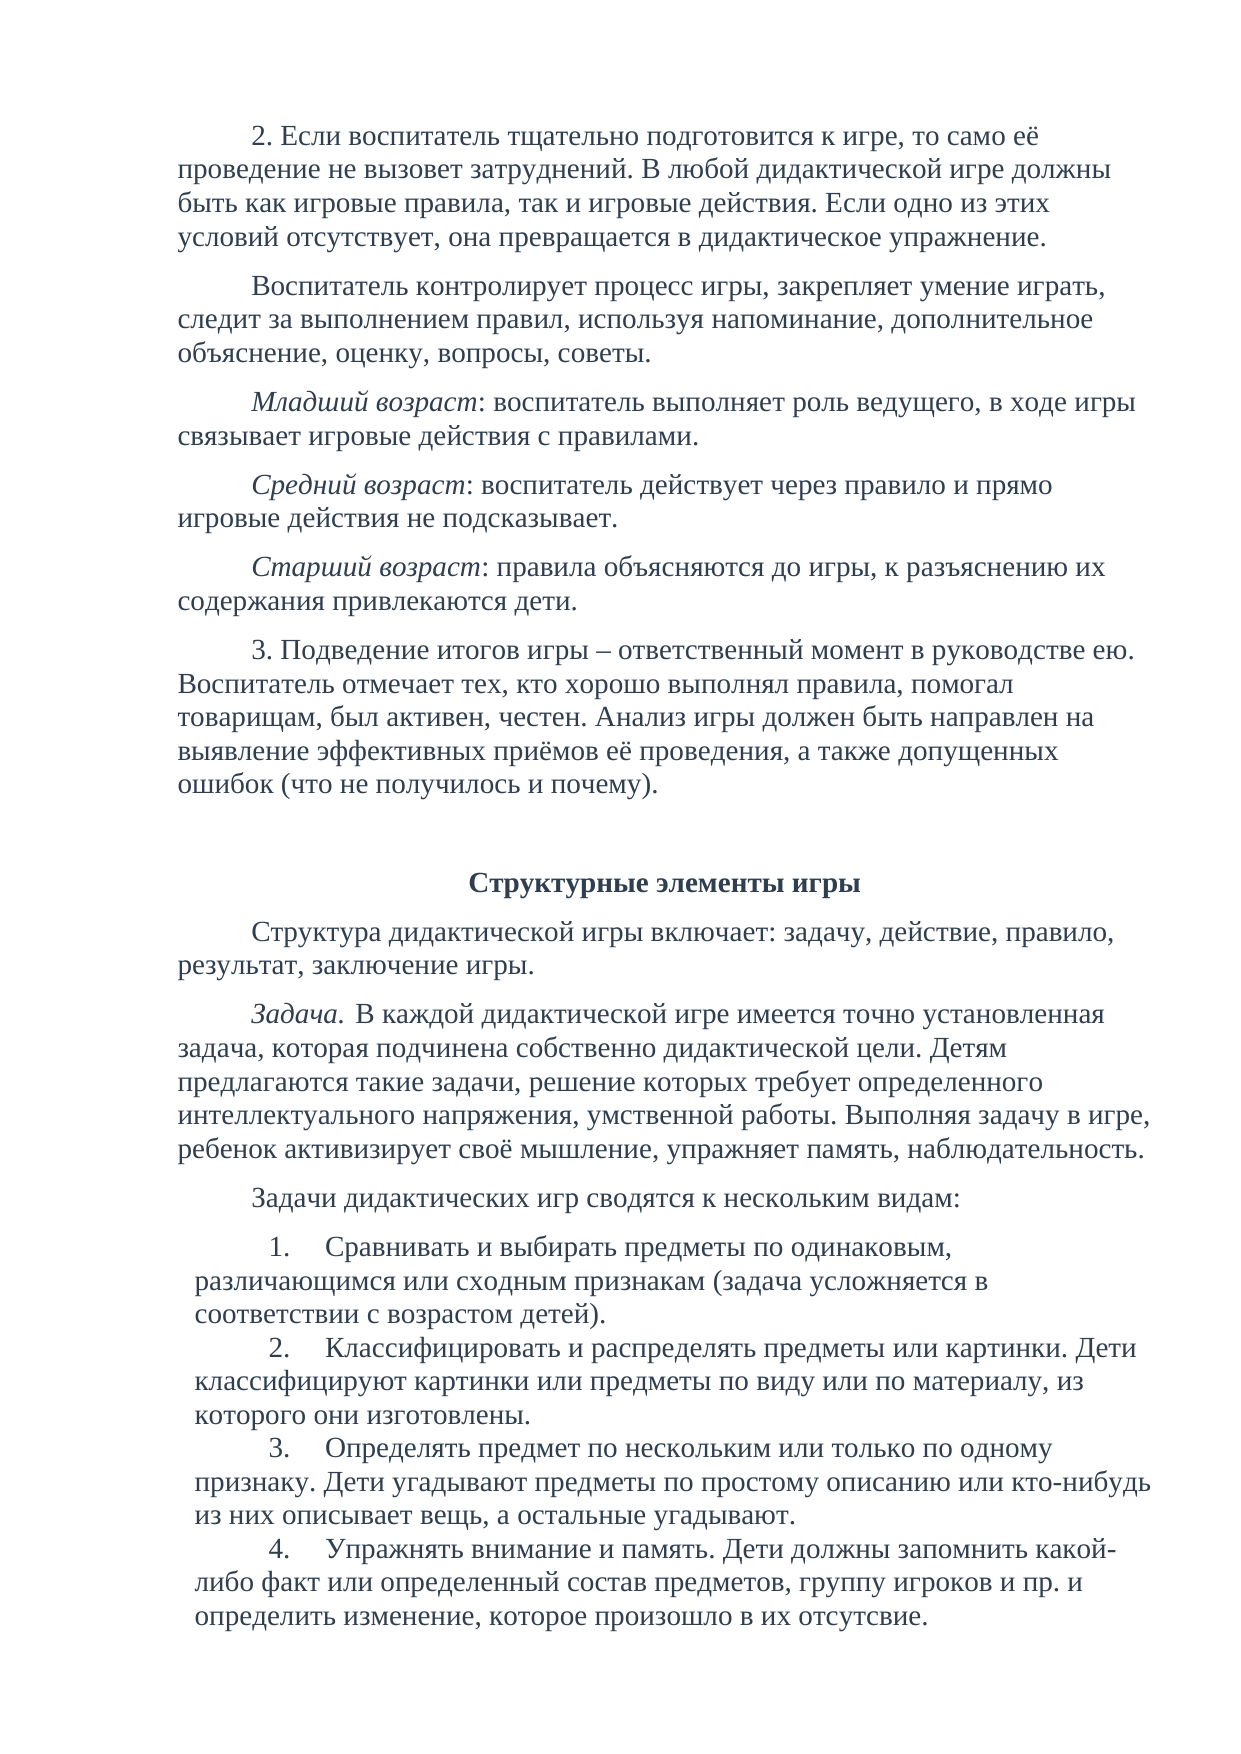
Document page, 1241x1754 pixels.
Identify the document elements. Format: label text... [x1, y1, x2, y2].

text Структурные элементы игры [177, 865, 1152, 898]
list Определять предмет по нескольким или только по одному признаку. Дети угадывают предметы по простому описанию или кто-нибудь из них описывает вещь, а остальные угадывают. [194, 1430, 1152, 1531]
text Средний возраст: воспитатель действует через правило и прямо игровые действия не подсказывает. [177, 467, 1152, 534]
text Задачи дидактических игр сводятся к нескольким видам: [177, 1180, 1152, 1213]
list Сравнивать и выбирать предметы по одинаковым, различающимся или сходным признакам (задача усложняется в соответствии с возрастом детей). [194, 1229, 1152, 1330]
text Младший возраст: воспитатель выполняет роль ведущего, в ходе игры связывает игровые действия с правилами. [177, 384, 1152, 451]
text Задача. В каждой дидактической игре имеется точно установленная задача, которая подчинена собственно дидактической цели. Детям предлагаются такие задачи, решение которых требует определенного интеллектуального напряжения, умственной работы. Выполняя задачу в игре, ребенок активизирует своё мышление, упражняет память, наблюдательность. [177, 997, 1152, 1164]
text Воспитатель контролирует процесс игры, закрепляет умение играть, следит за выполнением правил, используя напоминание, дополнительное объяснение, оценку, вопросы, советы. [177, 268, 1152, 368]
text Структура дидактической игры включает: задачу, действие, правило, результат, заключение игры. [177, 914, 1152, 981]
text 2. Если воспитатель тщательно подготовится к игре, то само её проведение не вызовет затруднений. В любой дидактической игре должны быть как игровые правила, так и игровые действия. Если одно из этих условий отсутствует, она превращается в дидактическое упражнение. [177, 118, 1152, 252]
list Упражнять внимание и память. Дети должны запомнить какой-либо факт или определенный состав предметов, группу игроков и пр. и определить изменение, которое произошло в их отсутсвие. [194, 1531, 1152, 1632]
text Старший возраст: правила объясняются до игры, к разъяснению их содержания привлекаются дети. [177, 549, 1152, 617]
text 3. Подведение итогов игры – ответственный момент в руководстве ею. Воспитатель отмечает тех, кто хорошо выполнял правила, помогал товарищам, был активен, честен. Анализ игры должен быть направлен на выявление эффективных приёмов её проведения, а также допущенных ошибок (что не получилось и почему). [177, 632, 1152, 800]
list Классифицировать и распределять предметы или картинки. Дети классифицируют картинки или предметы по виду или по материалу, из которого они изготовлены. [194, 1330, 1152, 1430]
